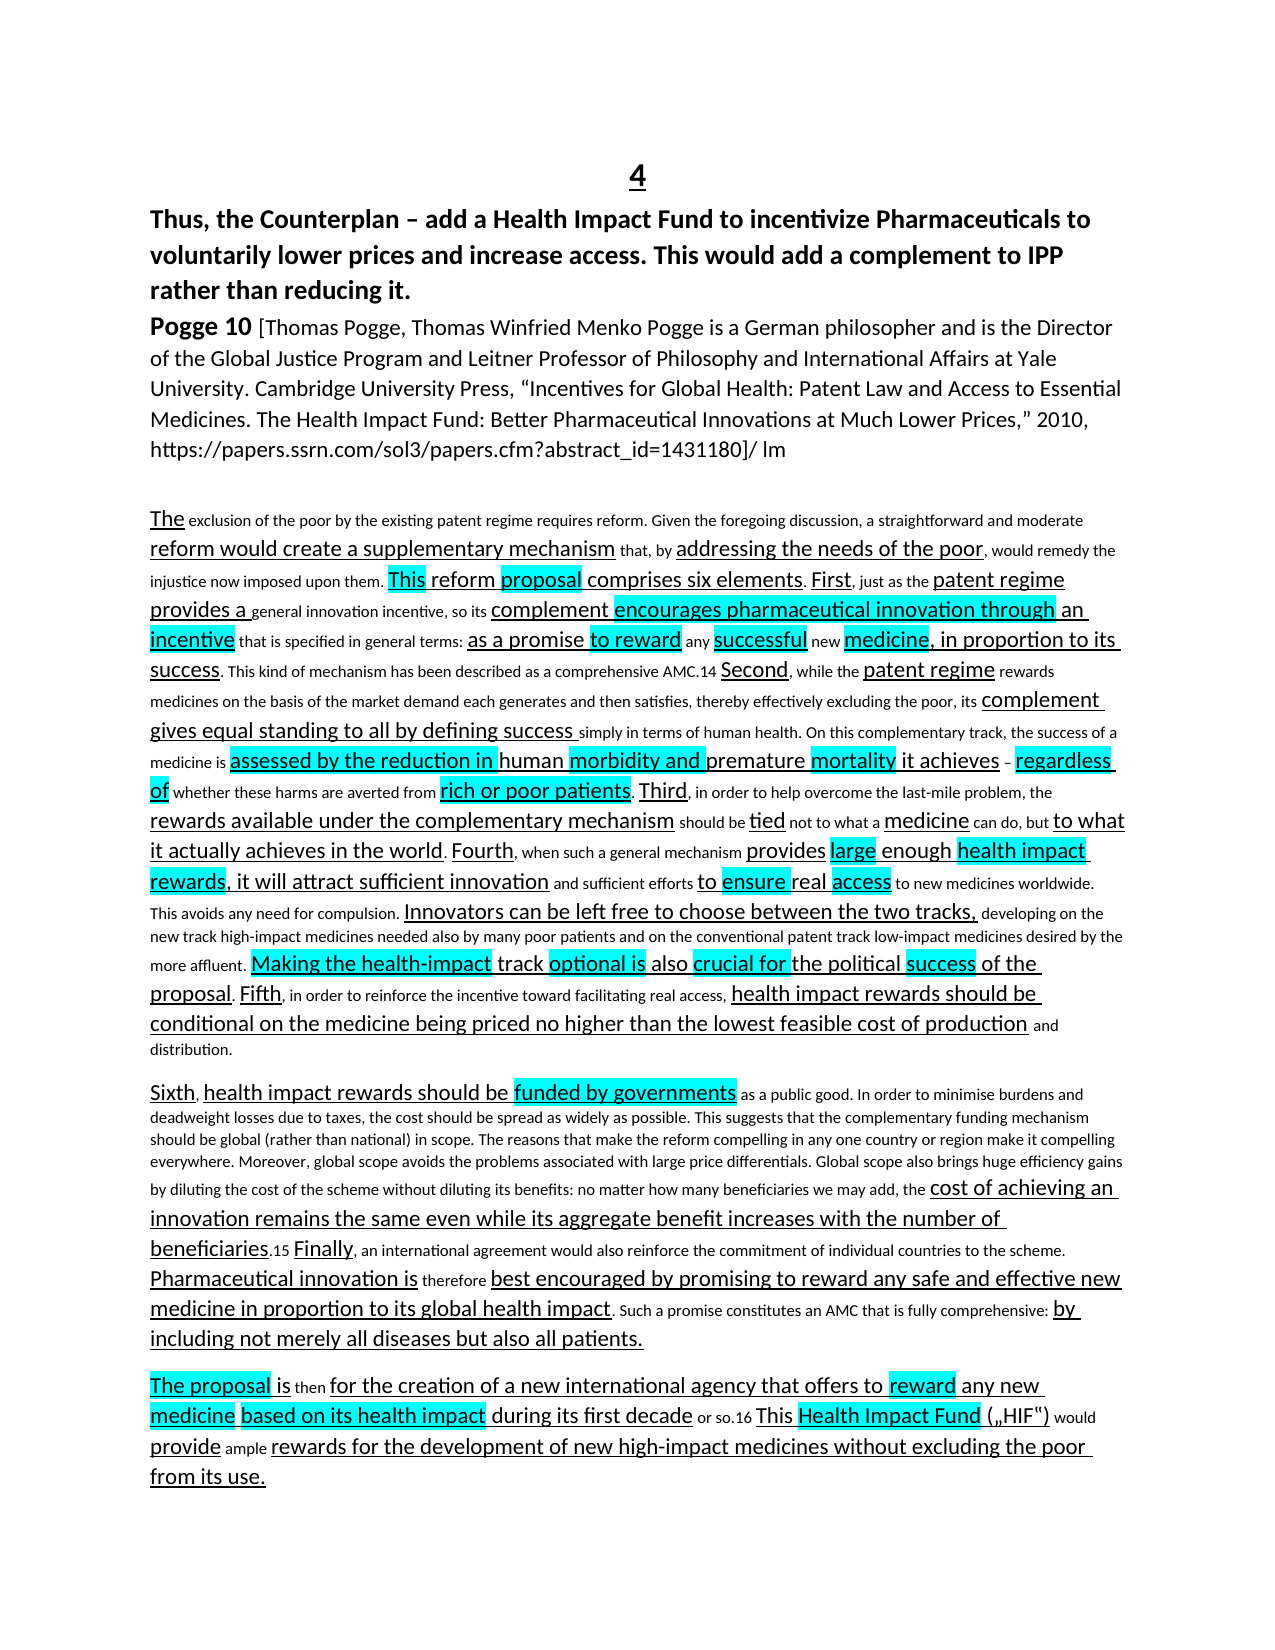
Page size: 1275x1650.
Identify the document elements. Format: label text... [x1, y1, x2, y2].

text Sixth, health impact rewards should be funded by governments as a public good. In order to minimise burdens and deadweight losses due to taxes, the cost should be spread as widely as possible. This suggests that the complementary funding mechanism should be global (rather than national) in scope. The reasons that make the reform compelling in any one country or region make it compelling everywhere. Moreover, global scope avoids the problems associated with large price differentials. Global scope also brings huge efficiency gains by diluting the cost of the scheme without diluting its benefits: no matter how many beneficiaries we may add, the cost of achieving an innovation remains the same even while its aggregate benefit increases with the number of beneficiaries.15 Finally, an international agreement would also reinforce the commitment of individual countries to the scheme. Pharmaceutical innovation is therefore best encouraged by promising to reward any safe and effective new medicine in proportion to its global health impact. Such a promise constitutes an AMC that is fully comprehensive: by including not merely all diseases but also all patients. [150, 1078, 1125, 1353]
text Pogge 10 [Thomas Pogge, Thomas Winfried Menko Pogge is a German philosopher and is the Director of the Global Justice Program and Leitner Professor of Philosophy and International Affairs at Yale University. Cambridge University Press, “Incentives for Global Health: Patent Law and Access to Essential Medicines. The Health Impact Fund: Better Pharmaceutical Innovations at Much Lower Prices,” 2010, https://papers.ssrn.com/sol3/papers.cfm?abstract_id=1431180]/ lm [150, 309, 1125, 463]
text The proposal is then for the creation of a new international agency that offers to reward any new medicine based on its health impact during its first decade or so.16 This Health Impact Fund („HIF‟) would provide ample rewards for the development of new high-impact medicines without excluding the poor from its use. [150, 1371, 1125, 1490]
subtitle Thus, the Counterplan – add a Health Impact Fund to incentivize Pharmaceuticals to voluntarily lower prices and increase access. This would add a complement to IPP rather than reducing it. [150, 202, 1125, 307]
subtitle 4 [150, 154, 1125, 195]
text The exclusion of the poor by the existing patent regime requires reform. Given the foregoing discussion, a straightforward and moderate reform would create a supplementary mechanism that, by addressing the needs of the poor, would remedy the injustice now imposed upon them. This reform proposal comprises six elements. First, just as the patent regime provides a general innovation incentive, so its complement encourages pharmaceutical innovation through an incentive that is specified in general terms: as a promise to reward any successful new medicine, in proportion to its success. This kind of mechanism has been described as a comprehensive AMC.14 Second, while the patent regime rewards medicines on the basis of the market demand each generates and then satisfies, thereby effectively excluding the poor, its complement gives equal standing to all by defining success simply in terms of human health. On this complementary track, the success of a medicine is assessed by the reduction in human morbidity and premature mortality it achieves – regardless of whether these harms are averted from rich or poor patients. Third, in order to help overcome the last-mile problem, the rewards available under the complementary mechanism should be tied not to what a medicine can do, but to what it actually achieves in the world. Fourth, when such a general mechanism provides large enough health impact rewards, it will attract sufficient innovation and sufficient efforts to ensure real access to new medicines worldwide. This avoids any need for compulsion. Innovators can be left free to choose between the two tracks, developing on the new track high-impact medicines needed also by many poor patients and on the conventional patent track low-impact medicines desired by the more affluent. Making the health-impact track optional is also crucial for the political success of the proposal. Fifth, in order to reinforce the incentive toward facilitating real access, health impact rewards should be conditional on the medicine being priced no higher than the lowest feasible cost of production and distribution. [150, 482, 1125, 1059]
